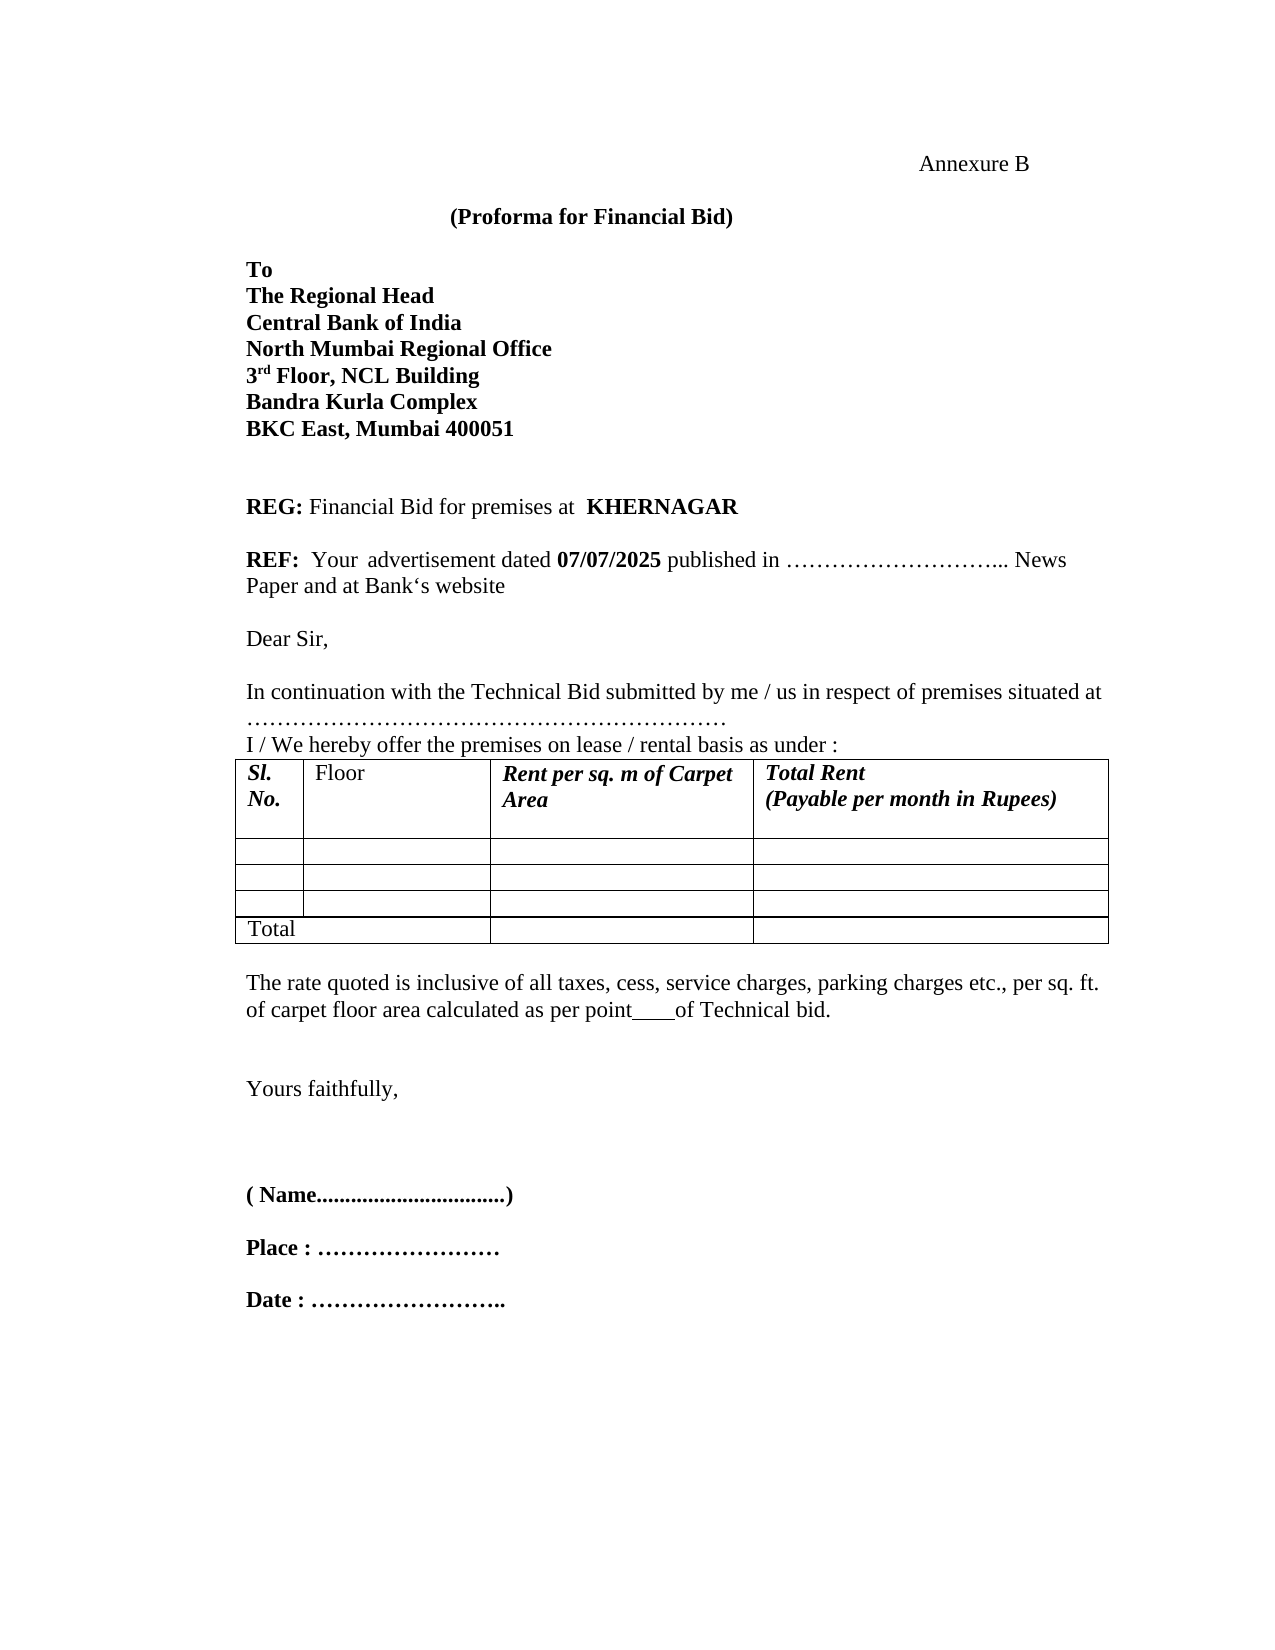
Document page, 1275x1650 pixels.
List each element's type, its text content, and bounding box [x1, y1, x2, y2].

table_cell [304, 891, 490, 916]
text Annexure B [150, 150, 1030, 176]
text BKC East, Mumbai 400051 [246, 415, 1125, 441]
table_cell [236, 865, 303, 890]
table_cell [491, 839, 753, 864]
text North Mumbai Regional Office [246, 335, 1125, 362]
table_cell [754, 891, 1108, 916]
table_cell [304, 865, 490, 890]
text In continuation with the Technical Bid submitted by me / us in respect of premises situated at [246, 678, 1125, 704]
text Dear Sir, [246, 625, 1125, 651]
text REF: Your advertisement dated 07/07/2025 published in ………………………... News Paper and at Bank‘s website [246, 546, 1124, 599]
table_cell [491, 918, 753, 943]
text REG: Financial Bid for premises at KHERNAGAR [246, 493, 1125, 520]
subtitle (Proforma for Financial Bid) [386, 203, 734, 229]
text I / We hereby offer the premises on lease / rental basis as under : [246, 731, 900, 758]
table_cell [236, 839, 303, 864]
text ……………………………………………………… [246, 704, 749, 731]
text Place : …………………… [246, 1234, 1125, 1260]
text 3rd Floor, NCL Building [246, 362, 1125, 388]
table_header Floor [304, 760, 490, 837]
table_cell Total [236, 918, 490, 943]
text The Regional Head [246, 282, 1125, 309]
table_cell [754, 918, 1108, 943]
table_cell [236, 891, 303, 916]
table_header Sl. No. [236, 760, 303, 837]
text Bandra Kurla Complex [246, 388, 1125, 415]
subtitle ( Name ) [246, 1181, 1125, 1207]
table_header Rent per sq. m of Carpet Area [491, 760, 753, 837]
table_cell [491, 865, 753, 890]
table_header Total Rent (Payable per month in Rupees) [754, 760, 1108, 837]
table_cell [304, 839, 490, 864]
table_cell [754, 839, 1108, 864]
text To [246, 256, 1125, 282]
text Central Bank of India [246, 309, 1125, 335]
text Date : …………………….. [246, 1286, 1125, 1313]
text The rate quoted is inclusive of all taxes, cess, service charges, parking charges etc., per sq. ft. of carpet floor area calculated as per point of Technical bid. [246, 969, 1116, 1022]
table_cell [754, 865, 1108, 890]
table_cell [491, 891, 753, 916]
text Yours faithfully, [246, 1075, 1125, 1101]
